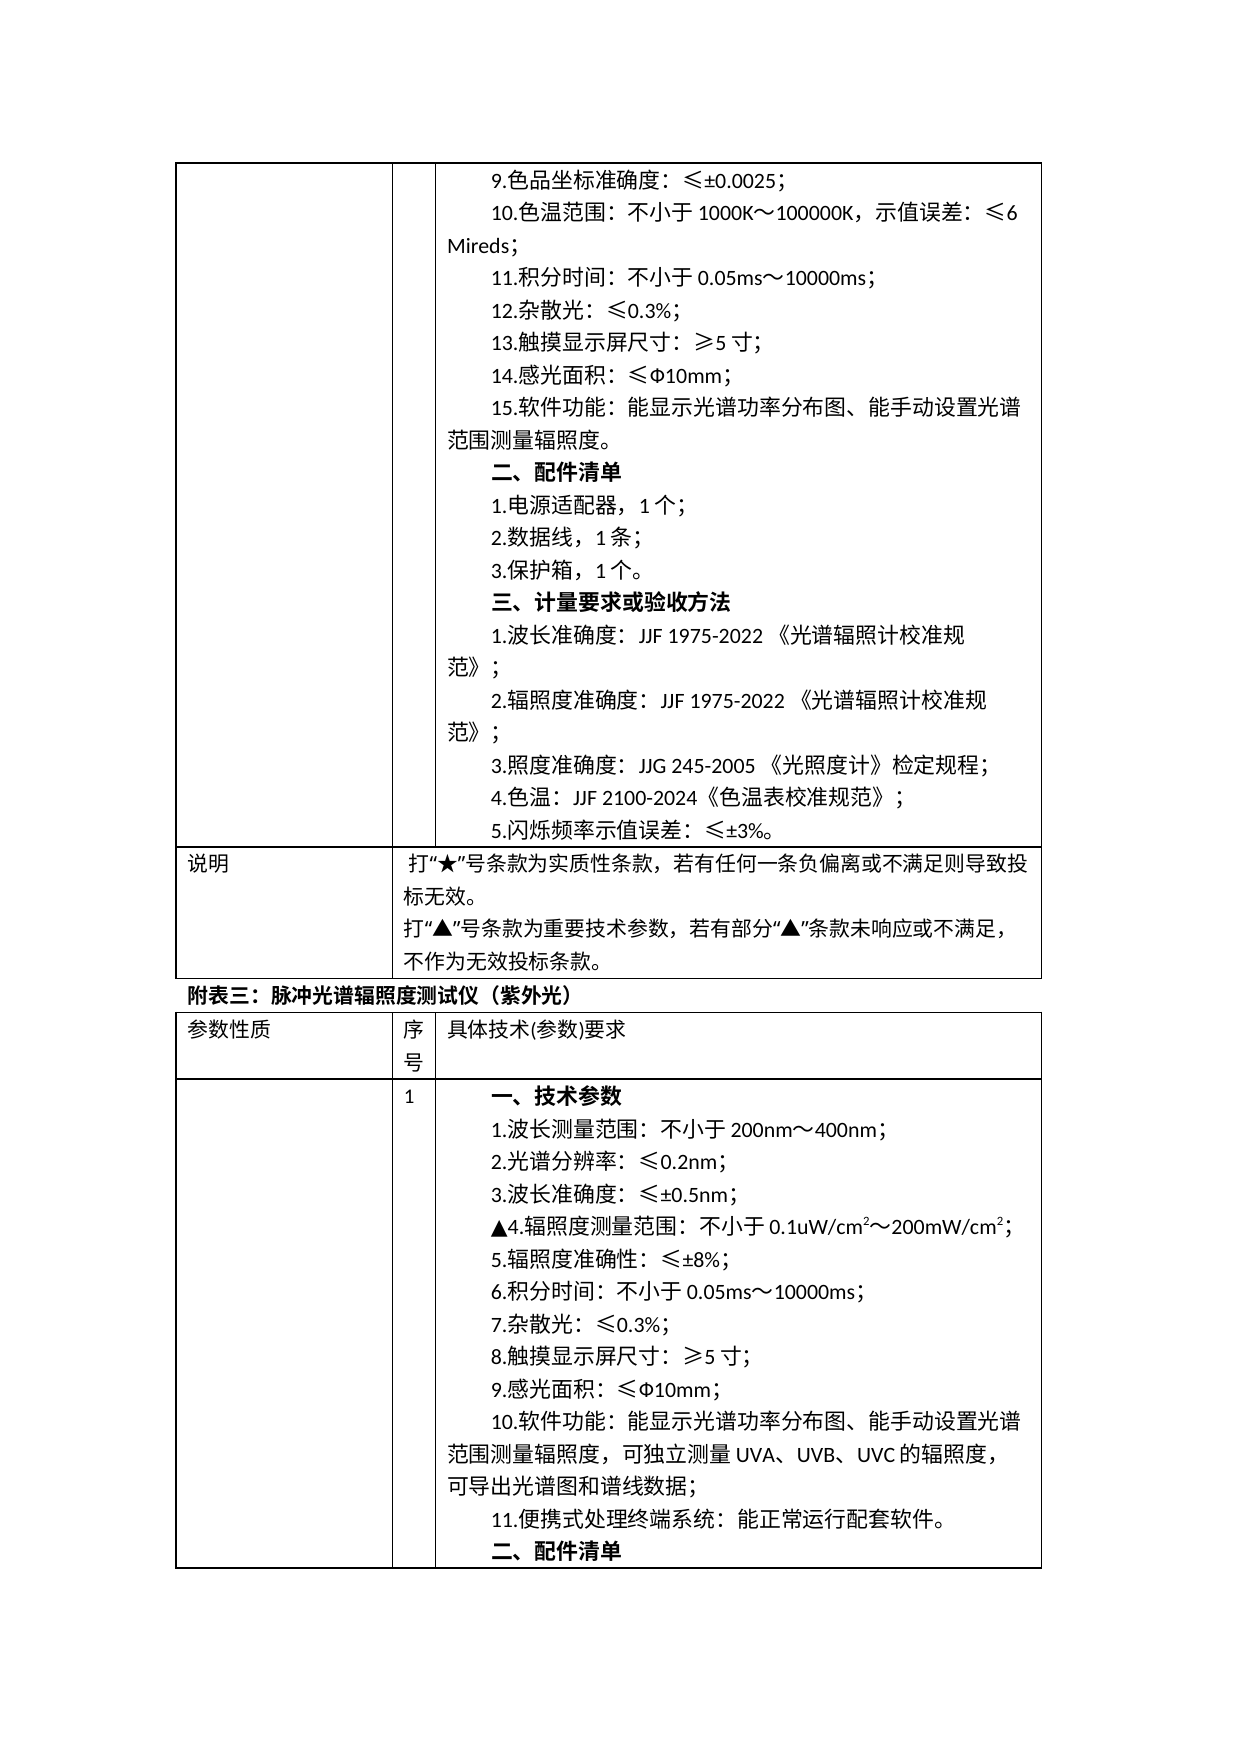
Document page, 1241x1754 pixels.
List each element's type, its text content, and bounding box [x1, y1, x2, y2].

table_cell 说明 [177, 848, 392, 978]
table_cell 1 [393, 1080, 435, 1567]
table_header 参数性质 [177, 1013, 392, 1078]
table_cell 打“★”号条款为实质性条款，若有任何一条负偏离或不满足则导致投标无效。 打“▲”号条款为重要技术参数，若有部分“▲”条款未响应或不满足，不作为无效投标条款。 [393, 848, 1041, 978]
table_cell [436, 1080, 1041, 1567]
table_header 具体技术(参数)要求 [436, 1013, 1041, 1078]
table_cell [177, 164, 392, 846]
table_cell [177, 1080, 392, 1567]
table_header 序号 [393, 1013, 435, 1078]
text 附表三：脉冲光谱辐照度测试仪（紫外光） [187, 979, 1053, 1012]
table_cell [436, 164, 1041, 846]
table_cell 1 [393, 164, 435, 846]
